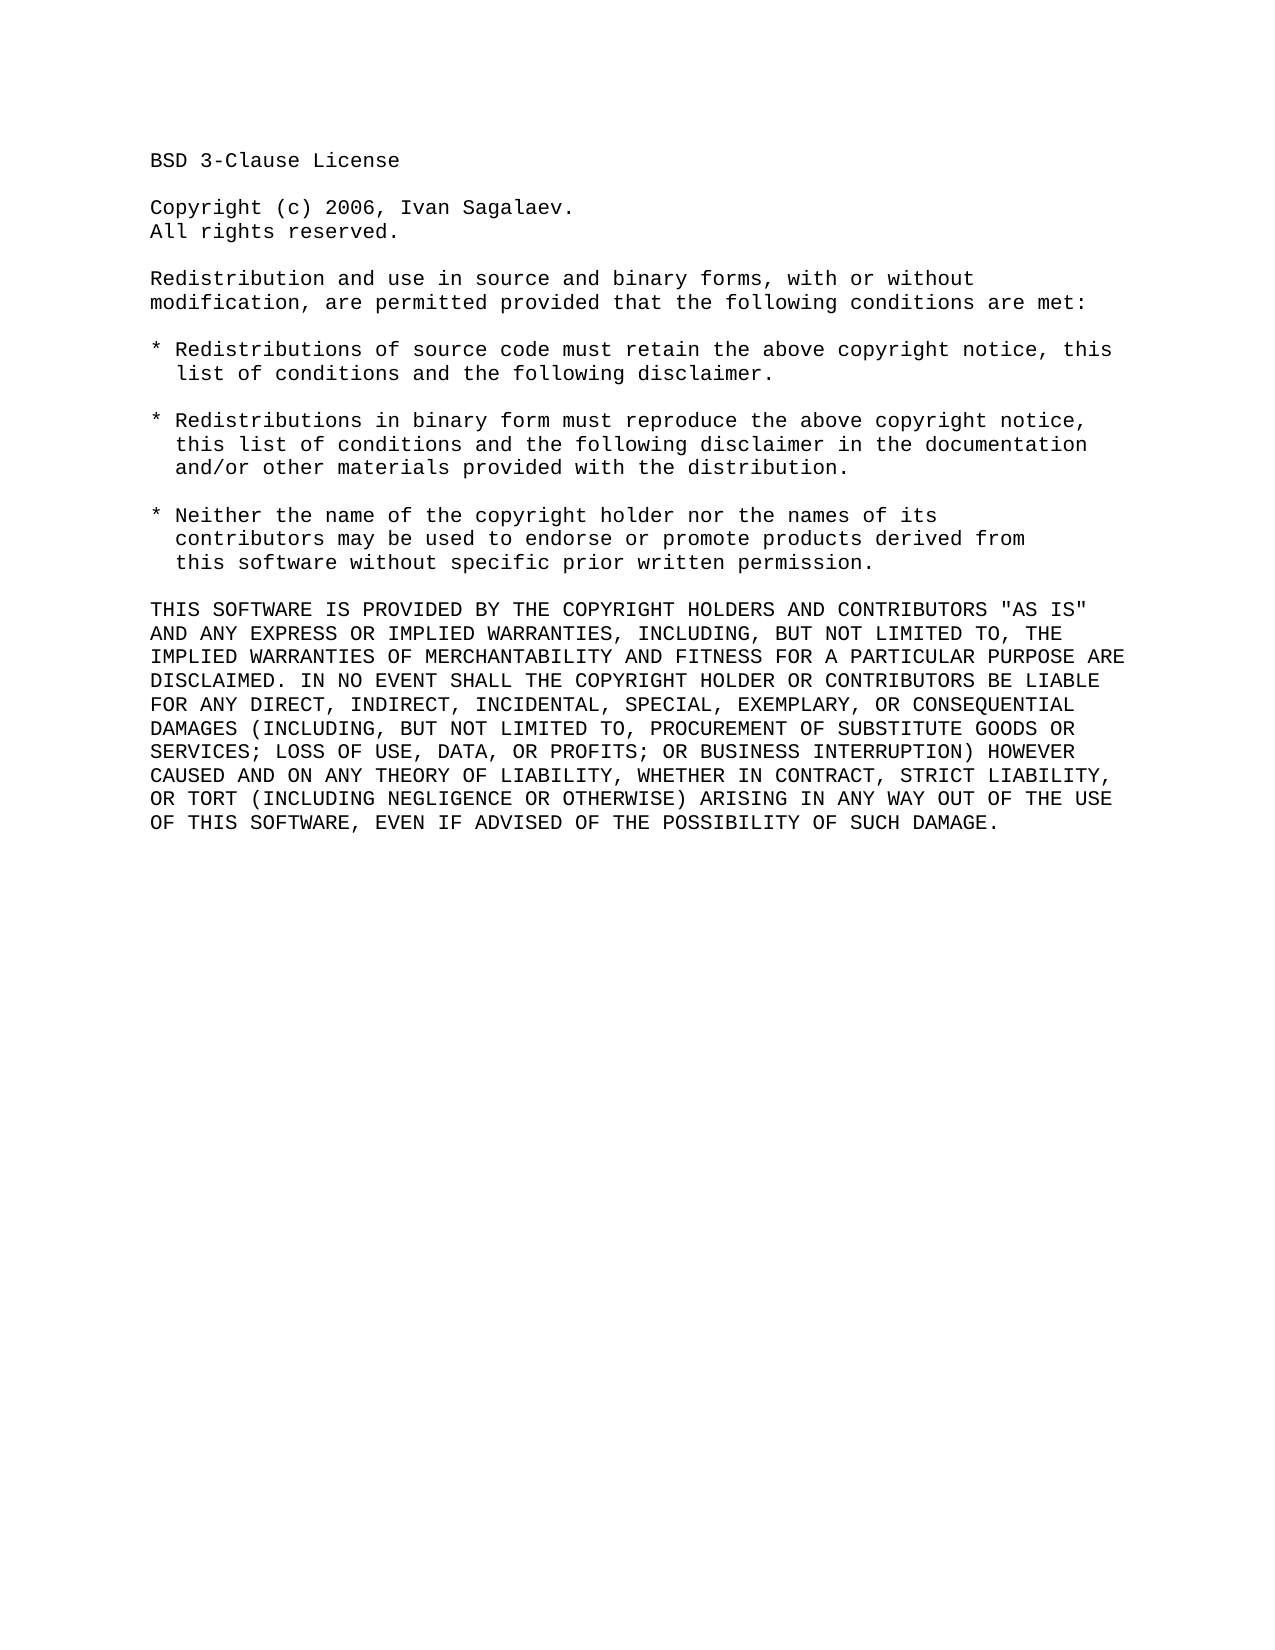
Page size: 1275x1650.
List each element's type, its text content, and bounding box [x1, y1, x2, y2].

text and/or other materials provided with the distribution. [150, 457, 1125, 481]
text * Redistributions of source code must retain the above copyright notice, this [150, 339, 1125, 363]
text DISCLAIMED. IN NO EVENT SHALL THE COPYRIGHT HOLDER OR CONTRIBUTORS BE LIABLE [150, 670, 1125, 694]
text BSD 3-Clause License [150, 150, 1125, 174]
text IMPLIED WARRANTIES OF MERCHANTABILITY AND FITNESS FOR A PARTICULAR PURPOSE ARE [150, 647, 1125, 670]
text modification, are permitted provided that the following conditions are met: [150, 292, 1125, 316]
text Copyright (c) 2006, Ivan Sagalaev. [150, 197, 1125, 221]
text CAUSED AND ON ANY THEORY OF LIABILITY, WHETHER IN CONTRACT, STRICT LIABILITY, [150, 765, 1125, 788]
text OR TORT (INCLUDING NEGLIGENCE OR OTHERWISE) ARISING IN ANY WAY OUT OF THE USE [150, 788, 1125, 812]
text this software without specific prior written permission. [150, 552, 1125, 576]
text * Redistributions in binary form must reproduce the above copyright notice, [150, 410, 1125, 434]
text * Neither the name of the copyright holder nor the names of its [150, 505, 1125, 528]
text AND ANY EXPRESS OR IMPLIED WARRANTIES, INCLUDING, BUT NOT LIMITED TO, THE [150, 623, 1125, 647]
text list of conditions and the following disclaimer. [150, 363, 1125, 386]
text contributors may be used to endorse or promote products derived from [150, 528, 1125, 552]
text All rights reserved. [150, 221, 1125, 244]
text OF THIS SOFTWARE, EVEN IF ADVISED OF THE POSSIBILITY OF SUCH DAMAGE. [150, 812, 1125, 836]
text DAMAGES (INCLUDING, BUT NOT LIMITED TO, PROCUREMENT OF SUBSTITUTE GOODS OR [150, 717, 1125, 741]
text this list of conditions and the following disclaimer in the documentation [150, 434, 1125, 457]
text THIS SOFTWARE IS PROVIDED BY THE COPYRIGHT HOLDERS AND CONTRIBUTORS "AS IS" [150, 599, 1125, 623]
text FOR ANY DIRECT, INDIRECT, INCIDENTAL, SPECIAL, EXEMPLARY, OR CONSEQUENTIAL [150, 694, 1125, 717]
text Redistribution and use in source and binary forms, with or without [150, 268, 1125, 292]
text SERVICES; LOSS OF USE, DATA, OR PROFITS; OR BUSINESS INTERRUPTION) HOWEVER [150, 741, 1125, 765]
